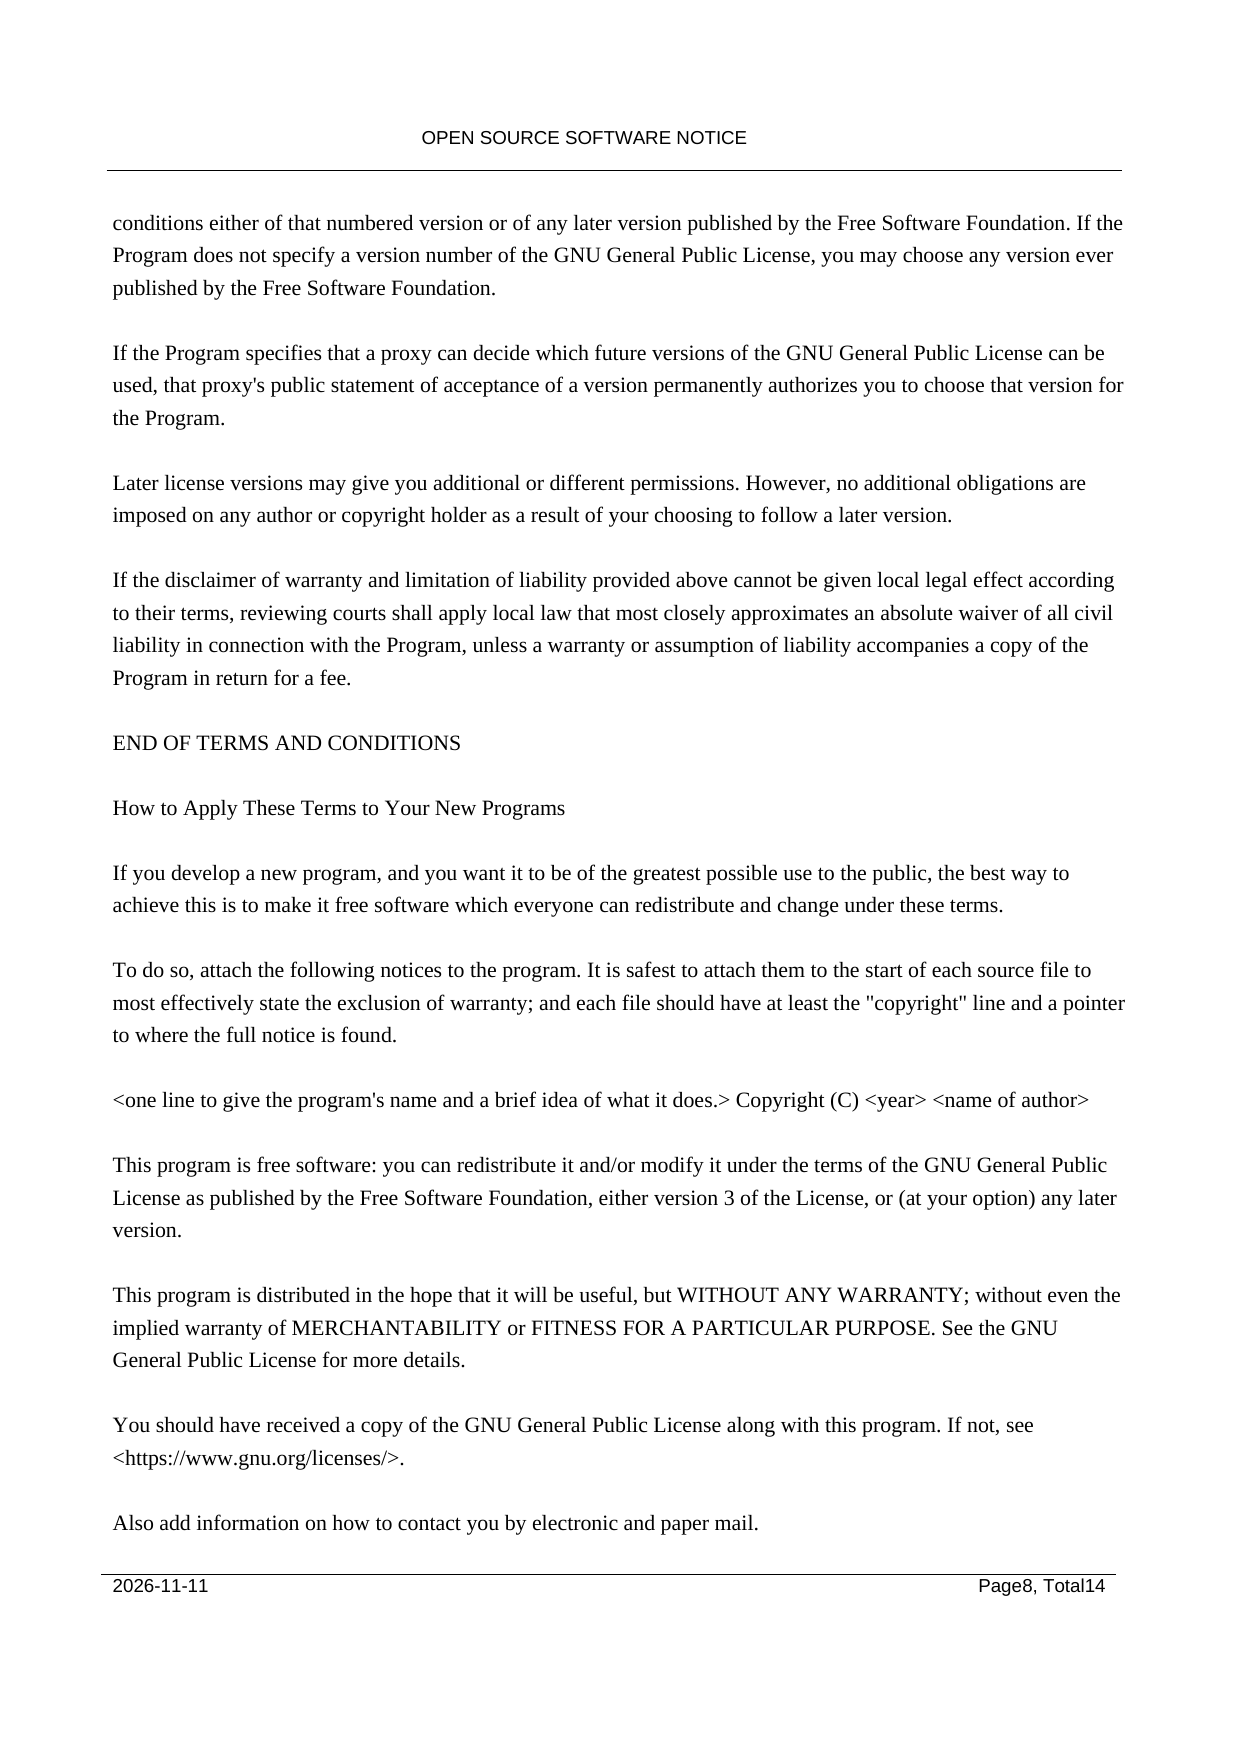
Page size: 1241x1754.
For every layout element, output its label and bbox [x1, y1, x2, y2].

text [112, 206, 1128, 1539]
